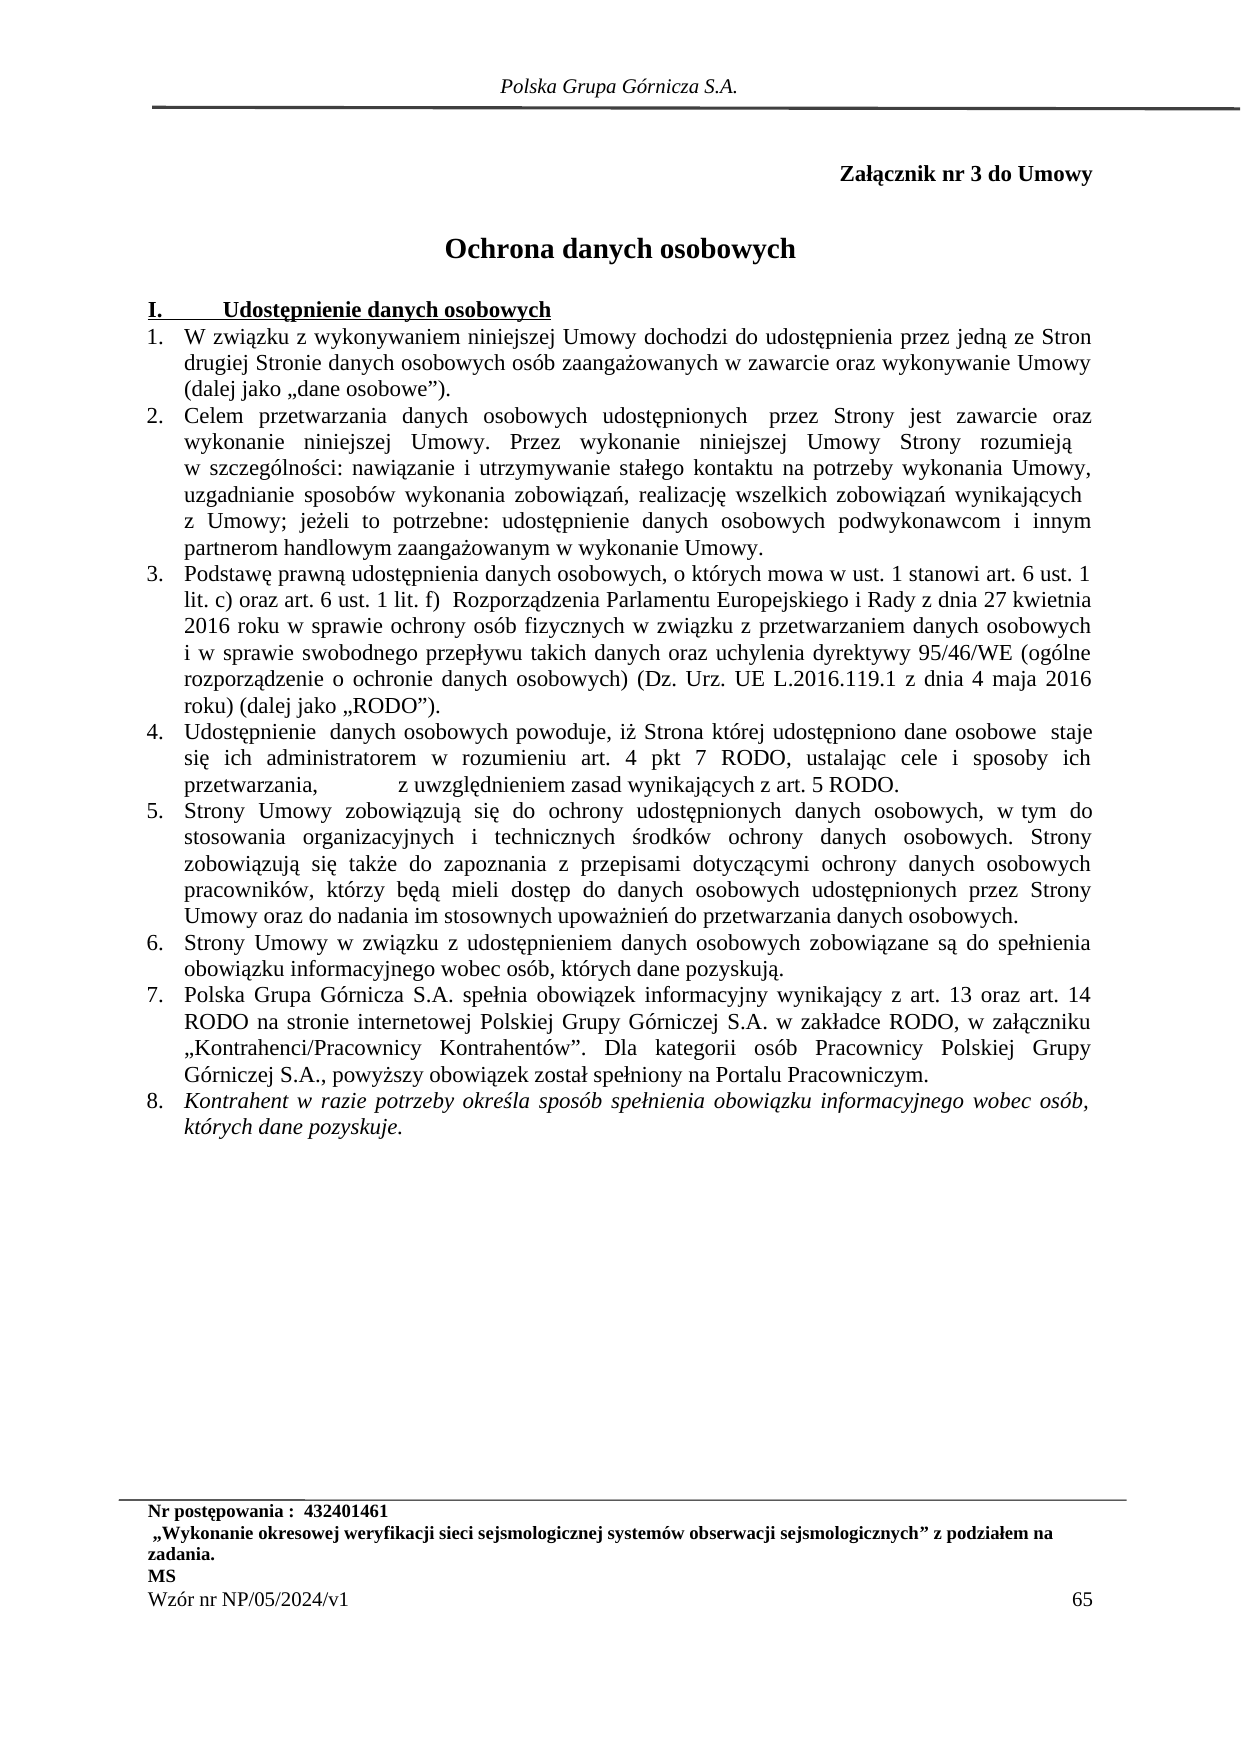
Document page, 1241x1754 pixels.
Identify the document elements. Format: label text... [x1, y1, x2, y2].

list Strony Umowy zobowiązują się do ochrony udostępnionych danych osobowych, w tym do stosowania organizacyjnych i technicznych środków ochrony danych osobowych. Strony zobowiązują się także do zapoznania z przepisami dotyczącymi ochrony danych osobowych pracowników, którzy będą mieli dostęp do danych osobowych udostępnionych przez Strony Umowy oraz do nadania im stosownych upoważnień do przetwarzania danych osobowych. [146, 797, 1093, 929]
text Ochrona danych osobowych [148, 232, 1093, 265]
list Udostępnienie danych osobowych powoduje, iż Strona której udostępniono dane osobowe staje się ich administratorem w rozumieniu art. 4 pkt 7 RODO, ustalając cele i sposoby ich przetwarzania, z uwzględnieniem zasad wynikających z art. 5 RODO. [146, 718, 1093, 797]
list Kontrahent w razie potrzeby określa sposób spełnienia obowiązku informacyjnego wobec osób, których dane pozyskuje. [146, 1087, 1093, 1140]
list Celem przetwarzania danych osobowych udostępnionych przez Strony jest zawarcie oraz wykonanie niniejszej Umowy. Przez wykonanie niniejszej Umowy Strony rozumieją w szczególności: nawiązanie i utrzymywanie stałego kontaktu na potrzeby wykonania Umowy, uzgadnianie sposobów wykonania zobowiązań, realizację wszelkich zobowiązań wynikających z Umowy; jeżeli to potrzebne: udostępnienie danych osobowych podwykonawcom i innym partnerom handlowym zaangażowanym w wykonanie Umowy. [146, 402, 1093, 560]
list Podstawę prawną udostępnienia danych osobowych, o których mowa w ust. 1 stanowi art. 6 ust. 1 lit. c) oraz art. 6 ust. 1 lit. f) Rozporządzenia Parlamentu Europejskiego i Rady z dnia 27 kwietnia 2016 roku w sprawie ochrony osób fizycznych w związku z przetwarzaniem danych osobowych i w sprawie swobodnego przepływu takich danych oraz uchylenia dyrektywy 95/46/WE (ogólne rozporządzenie o ochronie danych osobowych) (Dz. Urz. UE L.2016.119.1 z dnia 4 maja 2016 roku) (dalej jako „RODO”). [146, 560, 1093, 718]
list W związku z wykonywaniem niniejszej Umowy dochodzi do udostępnienia przez jedną ze Stron drugiej Stronie danych osobowych osób zaangażowanych w zawarcie oraz wykonywanie Umowy (dalej jako „dane osobowe”). [146, 323, 1093, 402]
text Załącznik nr 3 do Umowy [148, 160, 1093, 186]
list Strony Umowy w związku z udostępnieniem danych osobowych zobowiązane są do spełnienia obowiązku informacyjnego wobec osób, których dane pozyskują. [146, 929, 1093, 982]
list Udostępnienie danych osobowych [148, 296, 1093, 323]
list Polska Grupa Górnicza S.A. spełnia obowiązek informacyjny wynikający z art. 13 oraz art. 14 RODO na stronie internetowej Polskiej Grupy Górniczej S.A. w zakładce RODO, w załączniku „Kontrahenci/Pracownicy Kontrahentów”. Dla kategorii osób Pracownicy Polskiej Grupy Górniczej S.A., powyższy obowiązek został spełniony na Portalu Pracowniczym. [146, 982, 1093, 1087]
